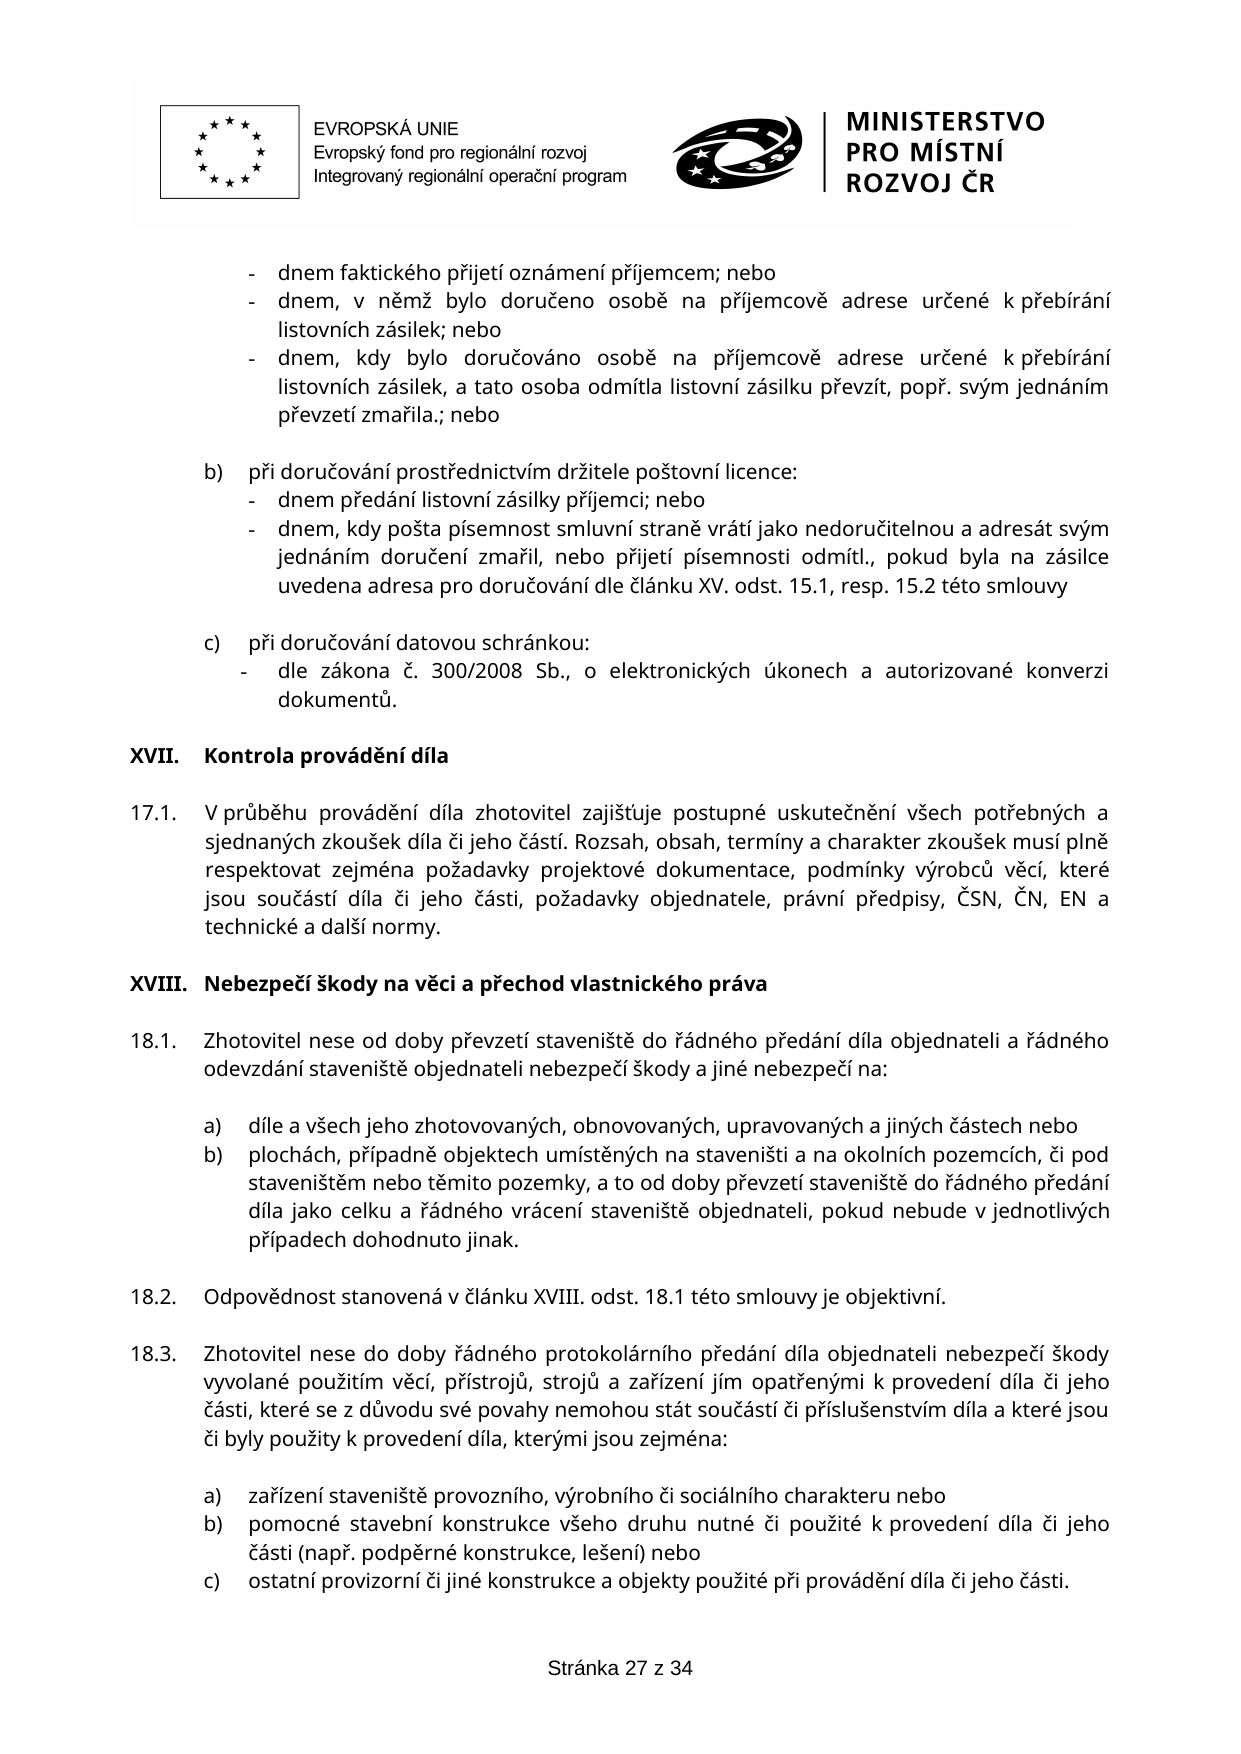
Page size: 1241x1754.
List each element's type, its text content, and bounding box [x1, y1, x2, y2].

text c) při doručování datovou schránkou: [204, 628, 1110, 656]
picture [129, 73, 1075, 230]
list dle zákona č. 300/2008 Sb., o elektronických úkonech a autorizované konverzi dokumentů. [240, 656, 1110, 713]
list plochách, případně objektech umístěných na staveništi a na okolních pozemcích, či pod staveništěm nebo těmito pozemky, a to od doby převzetí staveniště do řádného předání díla jako celku a řádného vrácení staveniště objednateli, pokud nebude v jednotlivých případech dohodnuto jinak. [203, 1140, 1110, 1253]
list dnem, v němž bylo doručeno osobě na příjemcově adrese určené k přebírání listovních zásilek; nebo [248, 287, 1110, 343]
text XVIII. Nebezpečí škody na věci a přechod vlastnického práva [130, 969, 1110, 997]
list dnem, kdy pošta písemnost smluvní straně vrátí jako nedoručitelnou a adresát svým jednáním doručení zmařil, nebo přijetí písemnosti odmítl., pokud byla na zásilce uvedena adresa pro doručování dle článku XV. odst. 15.1, resp. 15.2 této smlouvy [248, 514, 1110, 599]
list Zhotovitel nese do doby řádného protokolárního předání díla objednateli nebezpečí škody vyvolané použitím věcí, přístrojů, strojů a zařízení jím opatřenými k provedení díla či jeho části, které se z důvodu své povahy nemohou stát součástí či příslušenstvím díla a které jsou či byly použity k provedení díla, kterými jsou zejména: [130, 1339, 1110, 1452]
list dnem předání listovní zásilky příjemci; nebo [248, 486, 1110, 514]
list pomocné stavební konstrukce všeho druhu nutné či použité k provedení díla či jeho části (např. podpěrné konstrukce, lešení) nebo [203, 1509, 1110, 1566]
list Odpovědnost stanovená v článku XVIII. odst. 18.1 této smlouvy je objektivní. [130, 1282, 1110, 1310]
list dnem, kdy bylo doručováno osobě na příjemcově adrese určené k přebírání listovních zásilek, a tato osoba odmítla listovní zásilku převzít, popř. svým jednáním převzetí zmařila.; nebo [248, 343, 1110, 429]
list V průběhu provádění díla zhotovitel zajišťuje postupné uskutečnění všech potřebných a sjednaných zkoušek díla či jeho částí. Rozsah, obsah, termíny a charakter zkoušek musí plně respektovat zejména požadavky projektové dokumentace, podmínky výrobců věcí, které jsou součástí díla či jeho části, požadavky objednatele, právní předpisy, ČSN, ČN, EN a technické a další normy. [130, 798, 1110, 941]
text b) při doručování prostřednictvím držitele poštovní licence: [204, 457, 1110, 486]
list díle a všech jeho zhotovovaných, obnovovaných, upravovaných a jiných částech nebo [203, 1111, 1110, 1140]
text XVII. Kontrola provádění díla [130, 742, 1110, 770]
list dnem faktického přijetí oznámení příjemcem; nebo [248, 258, 1110, 287]
list Zhotovitel nese od doby převzetí staveniště do řádného předání díla objednateli a řádného odevzdání staveniště objednateli nebezpečí škody a jiné nebezpečí na: [130, 1026, 1110, 1083]
list ostatní provizorní či jiné konstrukce a objekty použité při provádění díla či jeho části. [203, 1566, 1110, 1595]
list zařízení staveniště provozního, výrobního či sociálního charakteru nebo [203, 1481, 1110, 1509]
